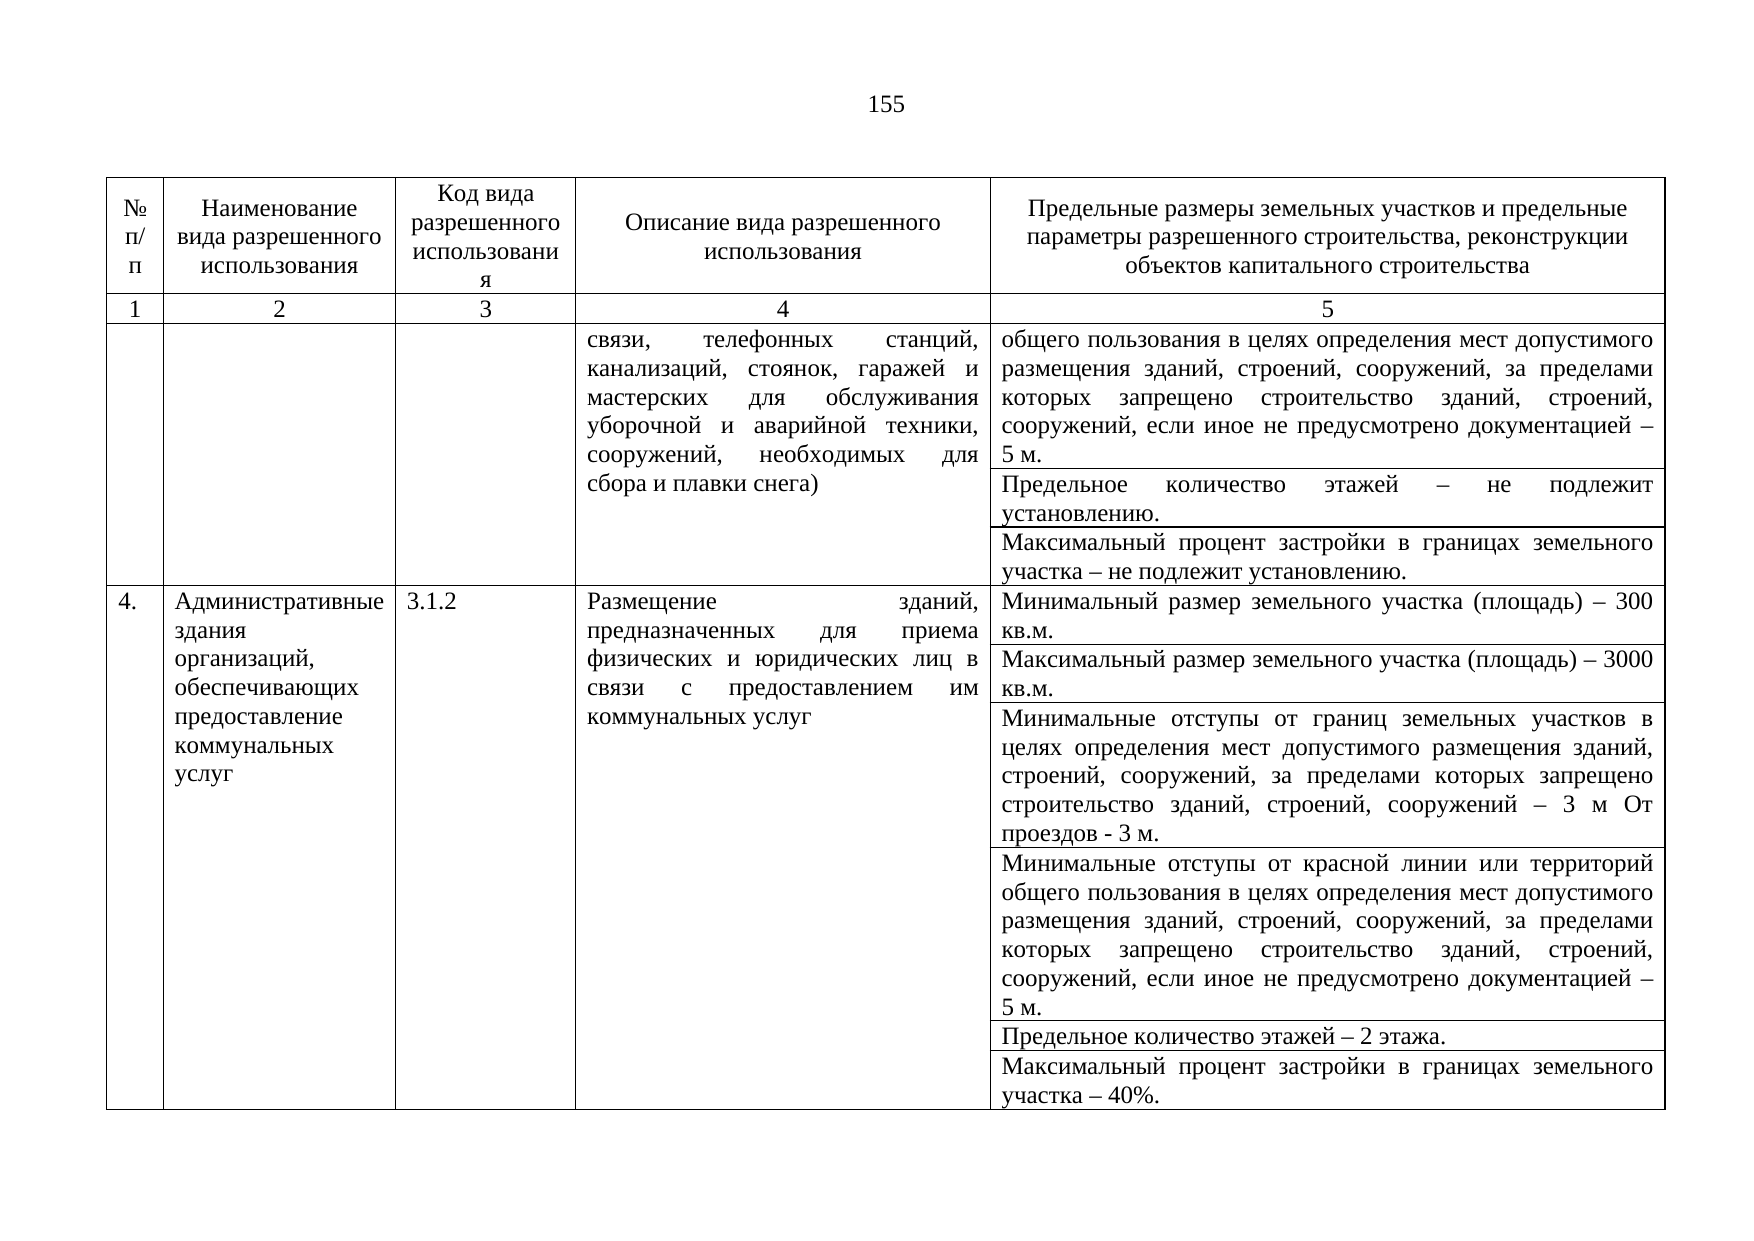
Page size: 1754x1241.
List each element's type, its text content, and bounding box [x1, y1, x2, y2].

table_cell 5 [991, 294, 1664, 323]
table_cell Предельное количество этажей – не подлежит установлению. [991, 469, 1664, 526]
table_cell 3.1.2 [396, 586, 575, 1109]
table_header Код вида разрешенного использования [396, 178, 575, 293]
table_header Предельные размеры земельных участков и предельные параметры разрешенного строительства, реконструкции объектов капитального строительства [991, 178, 1664, 293]
table_cell Размещение зданий, предназначенных для приема физических и юридических лиц в связи с предоставлением им коммунальных услуг [576, 586, 990, 1109]
table_header Наименование вида разрешенного использования [164, 178, 395, 293]
table_cell 4. [107, 586, 163, 1109]
table_cell Максимальный размер земельного участка (площадь) – 3000 кв.м. [991, 645, 1664, 702]
table_cell Минимальные отступы от границ земельных участков в целях определения мест допустимого размещения зданий, строений, сооружений, за пределами которых запрещено строительство зданий, строений, сооружений – 3 м От проездов - 3 м. [991, 703, 1664, 847]
table_cell 4 [576, 294, 990, 323]
table_cell Максимальный процент застройки в границах земельного участка – 40%. [991, 1051, 1664, 1109]
table_cell 2 [164, 294, 395, 323]
table_cell Минимальный размер земельного участка (площадь) – 300 кв.м. [991, 586, 1664, 643]
table_cell 1 [107, 294, 163, 323]
table_cell 3 [396, 294, 575, 323]
table_cell Предельное количество этажей – 2 этажа. [991, 1021, 1664, 1050]
table_header Описание вида разрешенного использования [576, 178, 990, 293]
table_cell Административные здания организаций, обеспечивающих предоставление коммунальных услуг [164, 586, 395, 1109]
table_cell Максимальный процент застройки в границах земельного участка – не подлежит установлению. [991, 528, 1664, 585]
table_header № п/п [107, 178, 163, 293]
